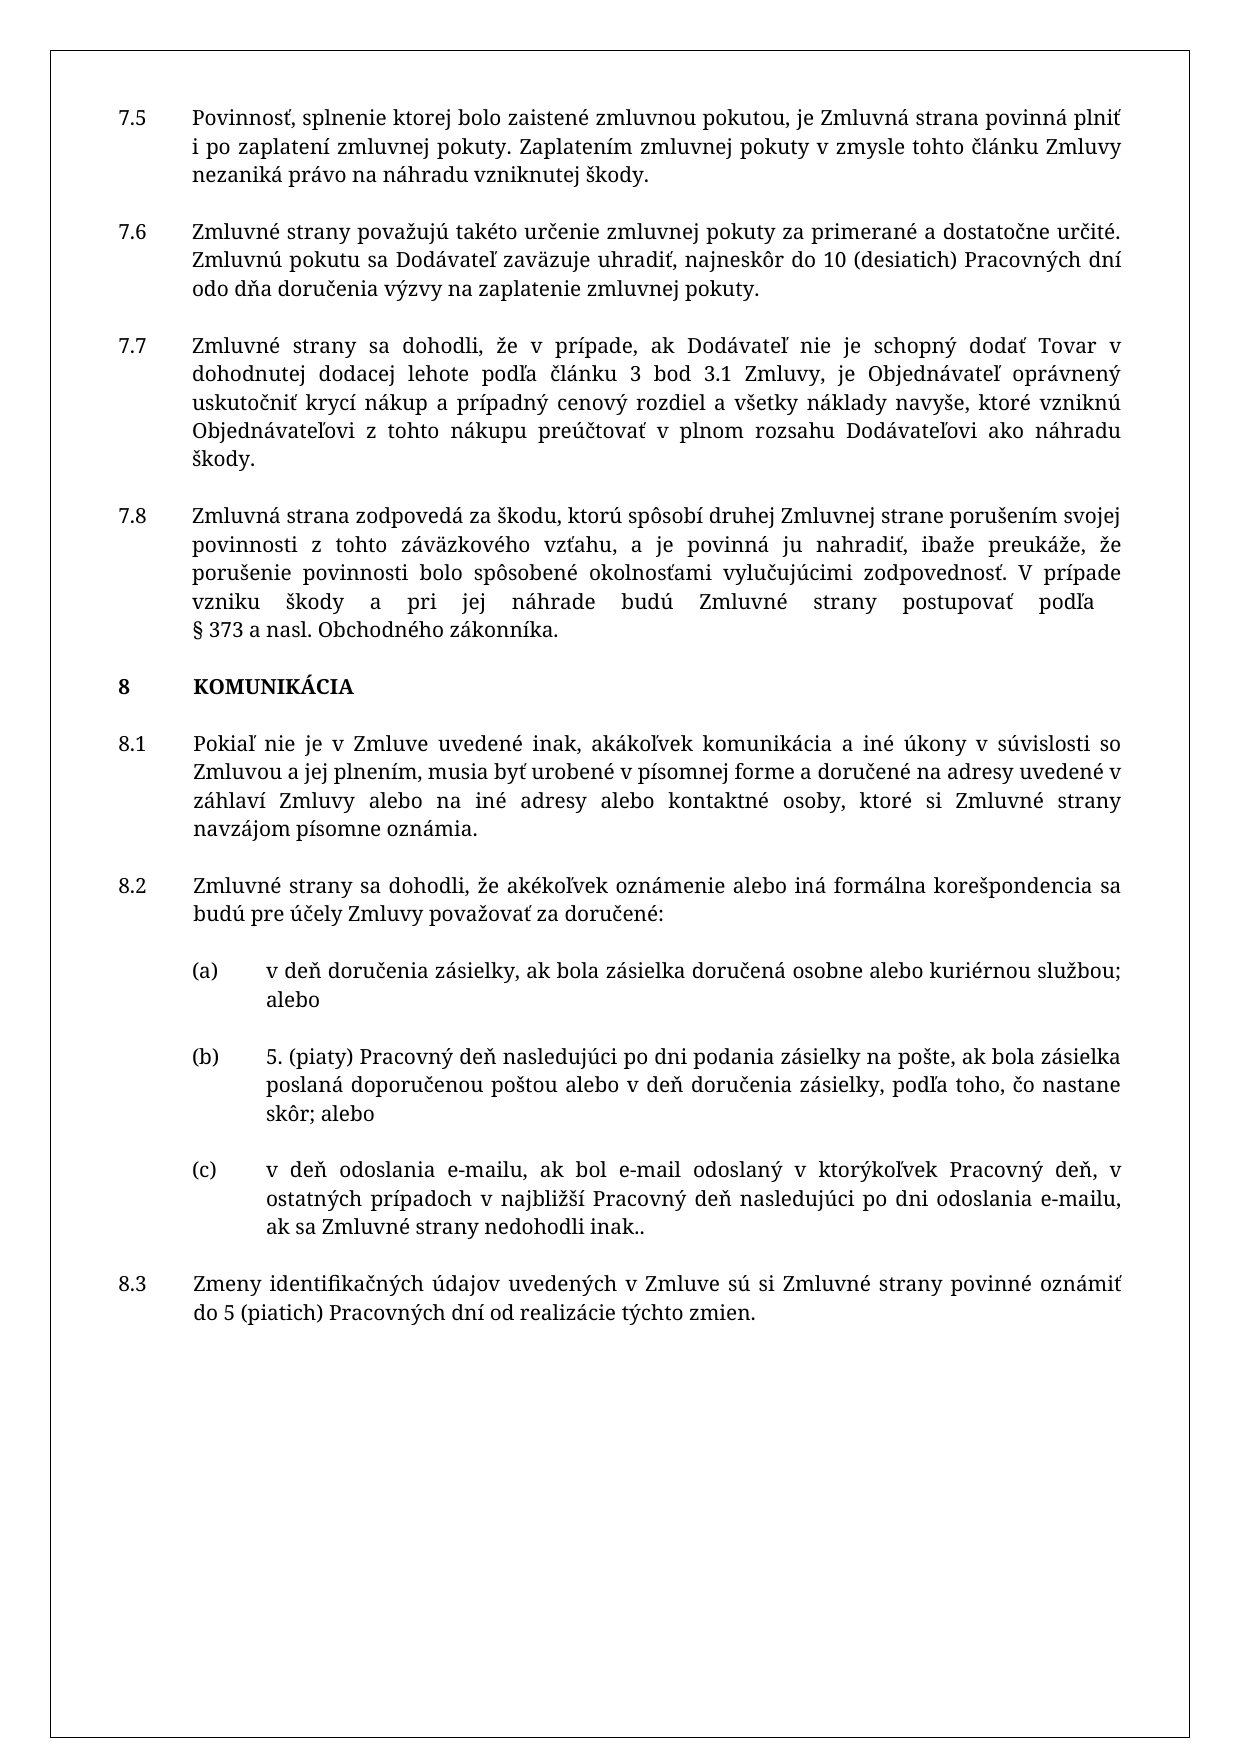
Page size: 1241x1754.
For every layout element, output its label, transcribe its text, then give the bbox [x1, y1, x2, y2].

list Zmluvné strany považujú takéto určenie zmluvnej pokuty za primerané a dostatočne určité. Zmluvnú pokutu sa Dodávateľ zaväzuje uhradiť, najneskôr do 10 (desiatich) Pracovných dní odo dňa doručenia výzvy na zaplatenie zmluvnej pokuty. [118, 217, 1122, 302]
list v deň odoslania e-mailu, ak bol e-mail odoslaný v ktorýkoľvek Pracovný deň, v ostatných prípadoch v najbližší Pracovný deň nasledujúci po dni odoslania e-mailu, ak sa Zmluvné strany nedohodli inak.. [192, 1156, 1122, 1241]
list 5. (piaty) Pracovný deň nasledujúci po dni podania zásielky na pošte, ak bola zásielka poslaná doporučenou poštou alebo v deň doručenia zásielky, podľa toho, čo nastane skôr; alebo [192, 1042, 1122, 1127]
list Zmluvná strana zodpovedá za škodu, ktorú spôsobí druhej Zmluvnej strane porušením svojej povinnosti z tohto záväzkového vzťahu, a je povinná ju nahradiť, ibaže preukáže, že porušenie povinnosti bolo spôsobené okolnosťami vylučujúcimi zodpovednosť. V prípade vzniku škody a pri jej náhrade budú Zmluvné strany postupovať podľa § 373 a nasl. Obchodného zákonníka. [118, 501, 1122, 644]
list v deň doručenia zásielky, ak bola zásielka doručená osobne alebo kuriérnou službou; alebo [192, 956, 1122, 1013]
list KOMUNIKÁCIA [118, 672, 1122, 701]
list Povinnosť, splnenie ktorej bolo zaistené zmluvnou pokutou, je Zmluvná strana povinná plniť i po zaplatení zmluvnej pokuty. Zaplatením zmluvnej pokuty v zmysle tohto článku Zmluvy nezaniká právo na náhradu vzniknutej škody. [118, 103, 1122, 189]
list Zmluvné strany sa dohodli, že v prípade, ak Dodávateľ nie je schopný dodať Tovar v dohodnutej dodacej lehote podľa článku 3 bod 3.1 Zmluvy, je Objednávateľ oprávnený uskutočniť krycí nákup a prípadný cenový rozdiel a všetky náklady navyše, ktoré vzniknú Objednávateľovi z tohto nákupu preúčtovať v plnom rozsahu Dodávateľovi ako náhradu škody. [118, 331, 1122, 473]
list Zmeny identifikačných údajov uvedených v Zmluve sú si Zmluvné strany povinné oznámiť do 5 (piatich) Pracovných dní od realizácie týchto zmien. [118, 1269, 1122, 1326]
list Zmluvné strany sa dohodli, že akékoľvek oznámenie alebo iná formálna korešpondencia sa budú pre účely Zmluvy považovať za doručené: [118, 871, 1122, 928]
list Pokiaľ nie je v Zmluve uvedené inak, akákoľvek komunikácia a iné úkony v súvislosti so Zmluvou a jej plnením, musia byť urobené v písomnej forme a doručené na adresy uvedené v záhlaví Zmluvy alebo na iné adresy alebo kontaktné osoby, ktoré si Zmluvné strany navzájom písomne oznámia. [118, 729, 1122, 843]
